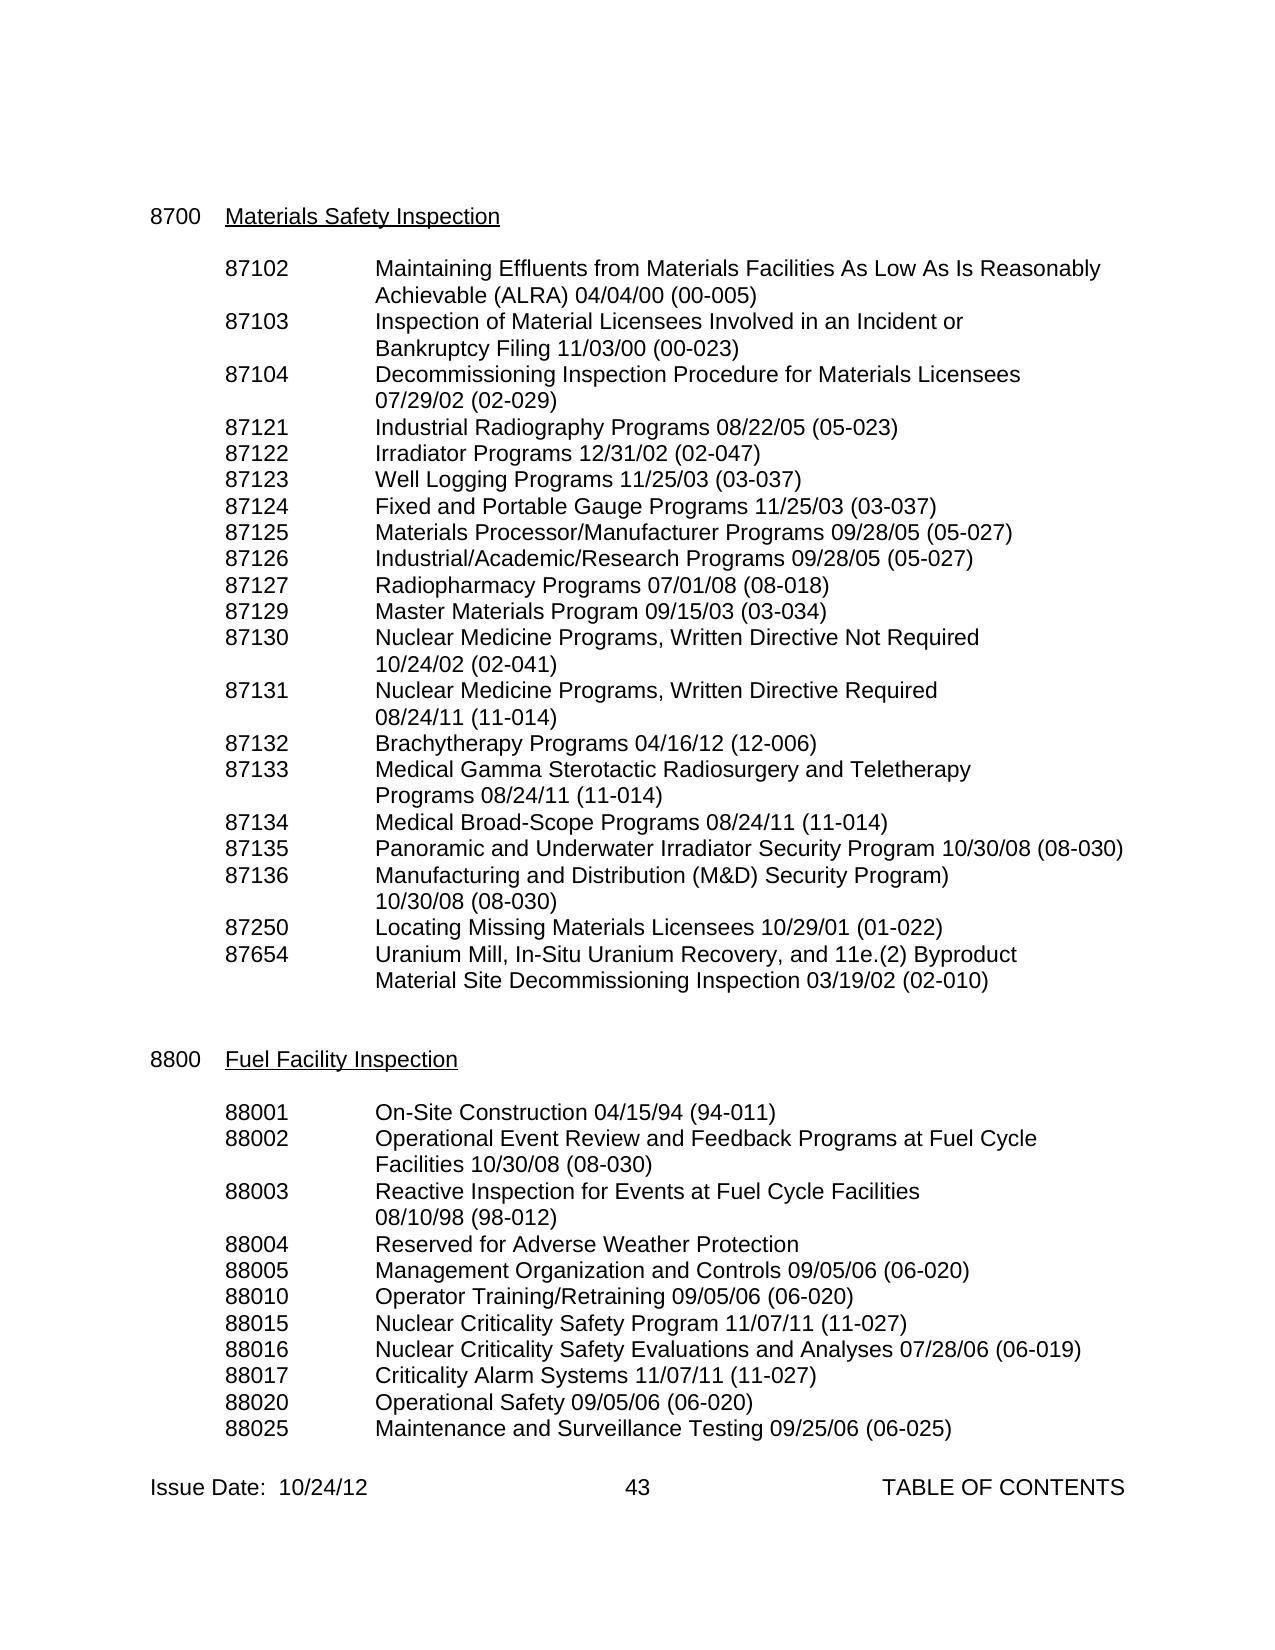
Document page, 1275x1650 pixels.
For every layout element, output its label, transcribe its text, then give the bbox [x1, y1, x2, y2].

text 87132 Brachytherapy Programs 04/16/12 (12-006) [150, 730, 1125, 756]
text 08/10/98 (98-012) [150, 1204, 1125, 1231]
text 87133 Medical Gamma Sterotactic Radiosurgery and Teletherapy [150, 756, 1125, 782]
text Material Site Decommissioning Inspection 03/19/02 (02-010) [150, 967, 1125, 993]
text 87135 Panoramic and Underwater Irradiator Security Program 10/30/08 (08-030) [150, 835, 1125, 862]
text 87131 Nuclear Medicine Programs, Written Directive Required [150, 677, 1125, 703]
text 88020 Operational Safety 09/05/06 (06-020) [150, 1389, 1125, 1415]
text 88002 Operational Event Review and Feedback Programs at Fuel Cycle Facilities 10/30/08 (08-030) [150, 1125, 1125, 1178]
text 08/24/11 (11-014) [150, 703, 1125, 730]
text 8700 Materials Safety Inspection [150, 203, 1125, 229]
text 87127 Radiopharmacy Programs 07/01/08 (08-018) [150, 572, 1125, 598]
text 87129 Master Materials Program 09/15/03 (03-034) [150, 598, 1125, 624]
text Bankruptcy Filing 11/03/00 (00-023) [150, 334, 1125, 361]
text 88004 Reserved for Adverse Weather Protection [150, 1231, 1125, 1257]
text 87130 Nuclear Medicine Programs, Written Directive Not Required [150, 624, 1125, 651]
text 87134 Medical Broad-Scope Programs 08/24/11 (11-014) [150, 809, 1125, 835]
text 87654 Uranium Mill, In-Situ Uranium Recovery, and 11e.(2) Byproduct [150, 941, 1125, 967]
text 87123 Well Logging Programs 11/25/03 (03-037) [150, 466, 1125, 493]
text 88010 Operator Training/Retraining 09/05/06 (06-020) [150, 1283, 1125, 1309]
text 88015 Nuclear Criticality Safety Program 11/07/11 (11-027) [150, 1309, 1125, 1336]
text 87250 Locating Missing Materials Licensees 10/29/01 (01-022) [150, 914, 1125, 941]
text 87104 Decommissioning Inspection Procedure for Materials Licensees [150, 361, 1125, 387]
text 10/30/08 (08-030) [375, 888, 1125, 914]
text 8800 Fuel Facility Inspection [150, 1046, 1125, 1072]
text 88005 Management Organization and Controls 09/05/06 (06-020) [225, 1257, 1125, 1283]
text 88025 Maintenance and Surveillance Testing 09/25/06 (06-025) [150, 1415, 1125, 1441]
text 87126 Industrial/Academic/Research Programs 09/28/05 (05-027) [150, 545, 1125, 572]
text 87122 Irradiator Programs 12/31/02 (02-047) [150, 440, 1125, 466]
text 88003 Reactive Inspection for Events at Fuel Cycle Facilities [150, 1178, 1125, 1204]
text 88017 Criticality Alarm Systems 11/07/11 (11-027) [150, 1362, 1125, 1389]
text 07/29/02 (02-029) [150, 387, 1125, 413]
text 87103 Inspection of Material Licensees Involved in an Incident or [150, 308, 1125, 334]
text 87125 Materials Processor/Manufacturer Programs 09/28/05 (05-027) [150, 519, 1125, 545]
text 87121 Industrial Radiography Programs 08/22/05 (05-023) [150, 413, 1125, 440]
text 87124 Fixed and Portable Gauge Programs 11/25/03 (03-037) [150, 493, 1125, 519]
text 88016 Nuclear Criticality Safety Evaluations and Analyses 07/28/06 (06-019) [150, 1336, 1125, 1362]
text 87136 Manufacturing and Distribution (M&D) Security Program) [225, 862, 1125, 888]
text 87102 Maintaining Effluents from Materials Facilities As Low As Is Reasonably Achievable (ALRA) 04/04/00 (00-005) [150, 255, 1125, 308]
text Programs 08/24/11 (11-014) [150, 782, 1125, 809]
text 10/24/02 (02-041) [150, 651, 1125, 677]
text 88001 On-Site Construction 04/15/94 (94-011) [150, 1099, 1125, 1125]
